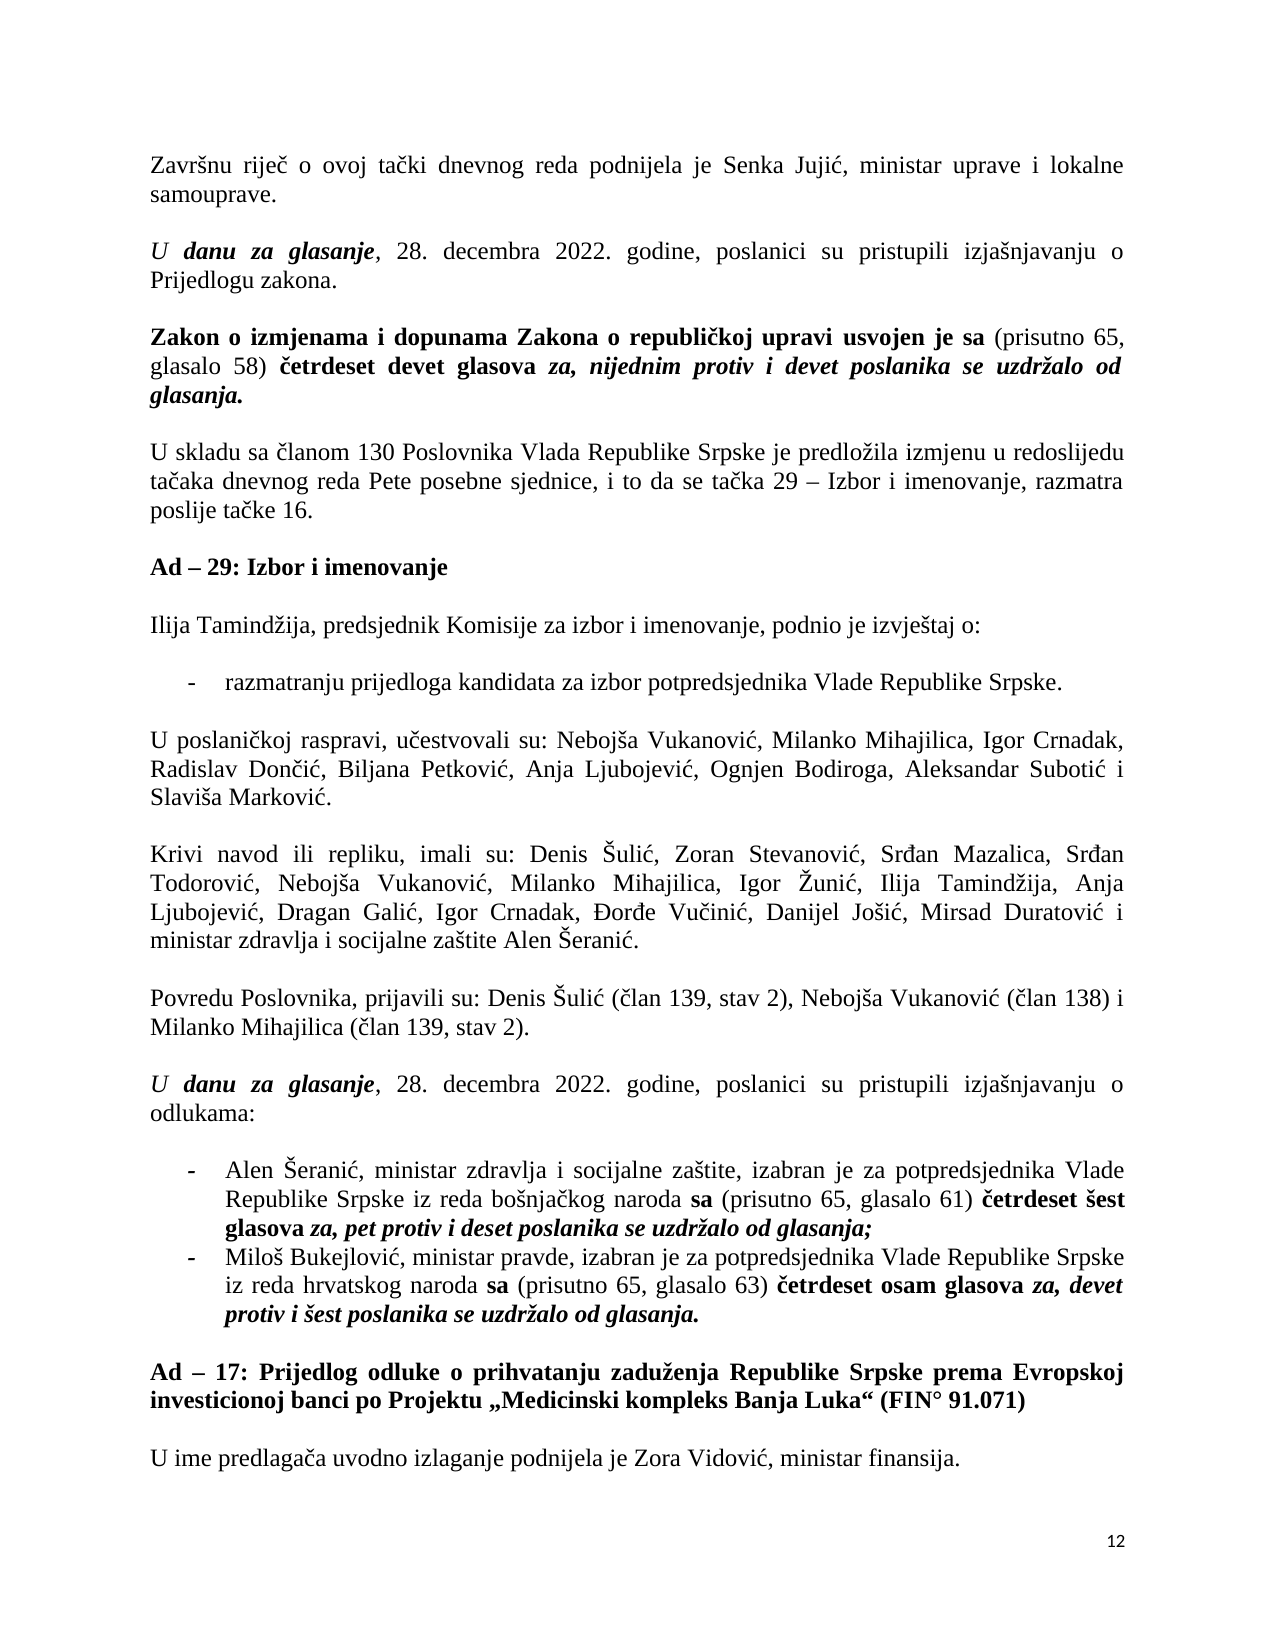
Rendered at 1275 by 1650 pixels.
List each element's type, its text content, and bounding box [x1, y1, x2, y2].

text U ime predlagača uvodno izlaganje podnijela je Zora Vidović, ministar finansija. [150, 1443, 1125, 1472]
text Ad – 29: Izbor i imenovanje [150, 552, 1125, 581]
text Ilija Tamindžija, predsjednik Komisije za izbor i imenovanje, podnio je izvještaj o: [150, 610, 1125, 639]
text Završnu riječ o ovoj tački dnevnog reda podnijela je Senka Jujić, ministar uprave i lokalne samouprave. [150, 150, 1125, 207]
text Povredu Poslovnika, prijavili su: Denis Šulić (član 139, stav 2), Nebojša Vukanović (član 138) i Milanko Mihajilica (član 139, stav 2). [150, 983, 1125, 1041]
text U skladu sa članom 130 Poslovnika Vlada Republike Srpske je predložila izmjenu u redoslijedu tačaka dnevnog reda Pete posebne sjednice, i to da se tačka 29 – Izbor i imenovanje, razmatra poslije tačke 16. [150, 437, 1125, 524]
text U danu za glasanje, 28. decembra 2022. godine, poslanici su pristupili izjašnjavanju o Prijedlogu zakona. [150, 236, 1125, 294]
text Ad – 17: Prijedlog odluke o prihvatanju zaduženja Republike Srpske prema Evropskoj investicionoj banci po Projektu „Medicinski kompleks Banja Luka“ (FIN° 91.071) [150, 1357, 1125, 1414]
text Krivi navod ili repliku, imali su: Denis Šulić, Zoran Stevanović, Srđan Mazalica, Srđan Todorović, Nebojša Vukanović, Milanko Mihajilica, Igor Žunić, Ilija Tamindžija, Anja Ljubojević, Dragan Galić, Igor Crnadak, Đorđe Vučinić, Danijel Jošić, Mirsad Duratović i ministar zdravlja i socijalne zaštite Alen Šeranić. [150, 839, 1125, 954]
list Miloš Bukejlović, ministar pravde, izabran je za potpredsjednika Vlade Republike Srpske iz reda hrvatskog naroda sa (prisutno 65, glasalo 63) četrdeset osam glasova za, devet protiv i šest poslanika se uzdržalo od glasanja. [187, 1242, 1125, 1328]
text U danu za glasanje, 28. decembra 2022. godine, poslanici su pristupili izjašnjavanju o odlukama: [150, 1069, 1125, 1127]
list razmatranju prijedloga kandidata za izbor potpredsjednika Vlade Republike Srpske. [187, 667, 1125, 696]
text U poslaničkoj raspravi, učestvovali su: Nebojša Vukanović, Milanko Mihajilica, Igor Crnadak, Radislav Dončić, Biljana Petković, Anja Ljubojević, Ognjen Bodiroga, Aleksandar Subotić i Slaviša Marković. [150, 725, 1125, 811]
list Alen Šeranić, ministar zdravlja i socijalne zaštite, izabran je za potpredsjednika Vlade Republike Srpske iz reda bošnjačkog naroda sa (prisutno 65, glasalo 61) četrdeset šest glasova za, pet protiv i deset poslanika se uzdržalo od glasanja; [187, 1156, 1125, 1242]
text Zakon o izmjenama i dopunama Zakona o republičkoj upravi usvojen je sa (prisutno 65, glasalo 58) četrdeset devet glasova za, nijednim protiv i devet poslanika se uzdržalo od glasanja. [150, 322, 1125, 409]
